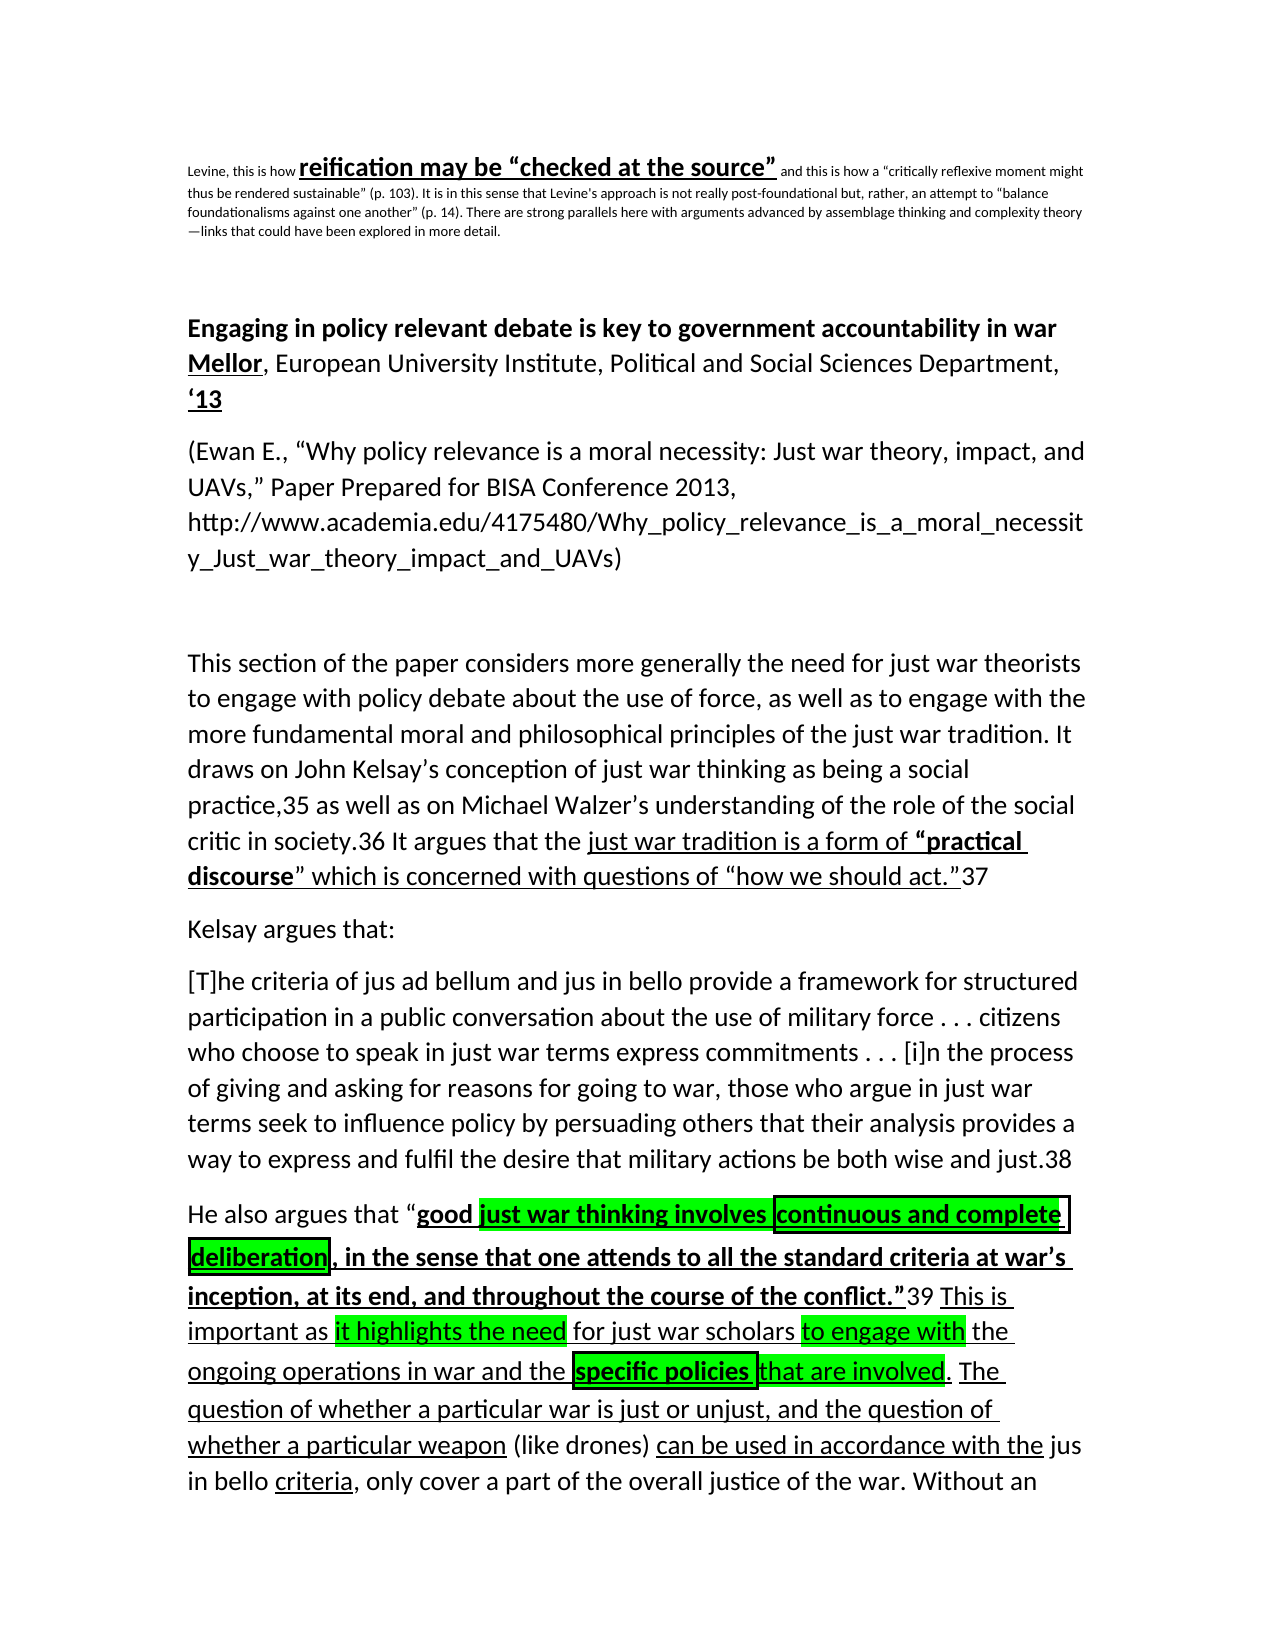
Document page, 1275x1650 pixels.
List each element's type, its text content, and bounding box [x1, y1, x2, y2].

text Mellor, European University Institute, Political and Social Sciences Department, ‘13 [187, 346, 1087, 415]
text [T]he criteria of jus ad bellum and jus in bello provide a framework for structured participation in a public conversation about the use of military force . . . citizens who choose to speak in just war terms express commitments . . . [i]n the process of giving and asking for reasons for going to war, those who argue in just war terms seek to influence policy by persuading others that their analysis provides a way to express and fulfil the desire that military actions be both wise and just.38 [187, 964, 1087, 1175]
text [187, 150, 1087, 241]
subtitle Engaging in policy relevant debate is key to government accountability in war [187, 311, 1087, 344]
text Kelsay argues that: [187, 912, 1087, 945]
text (Ewan E., “Why policy relevance is a moral necessity: Just war theory, impact, and UAVs,” Paper Prepared for BISA Conference 2013, http://www.academia.edu/4175480/Why_policy_relevance_is_a_moral_necessity_Just_war_theory_impact_and_UAVs) [187, 434, 1087, 574]
text This section of the paper considers more generally the need for just war theorists to engage with policy debate about the use of force, as well as to engage with the more fundamental moral and philosophical principles of the just war tradition. It draws on John Kelsay’s conception of just war thinking as being a social practice,35 as well as on Michael Walzer’s understanding of the role of the social critic in society.36 It argues that the just war tradition is a form of “practical discourse” which is concerned with questions of “how we should act.”37 [187, 646, 1087, 893]
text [187, 1194, 1087, 1497]
